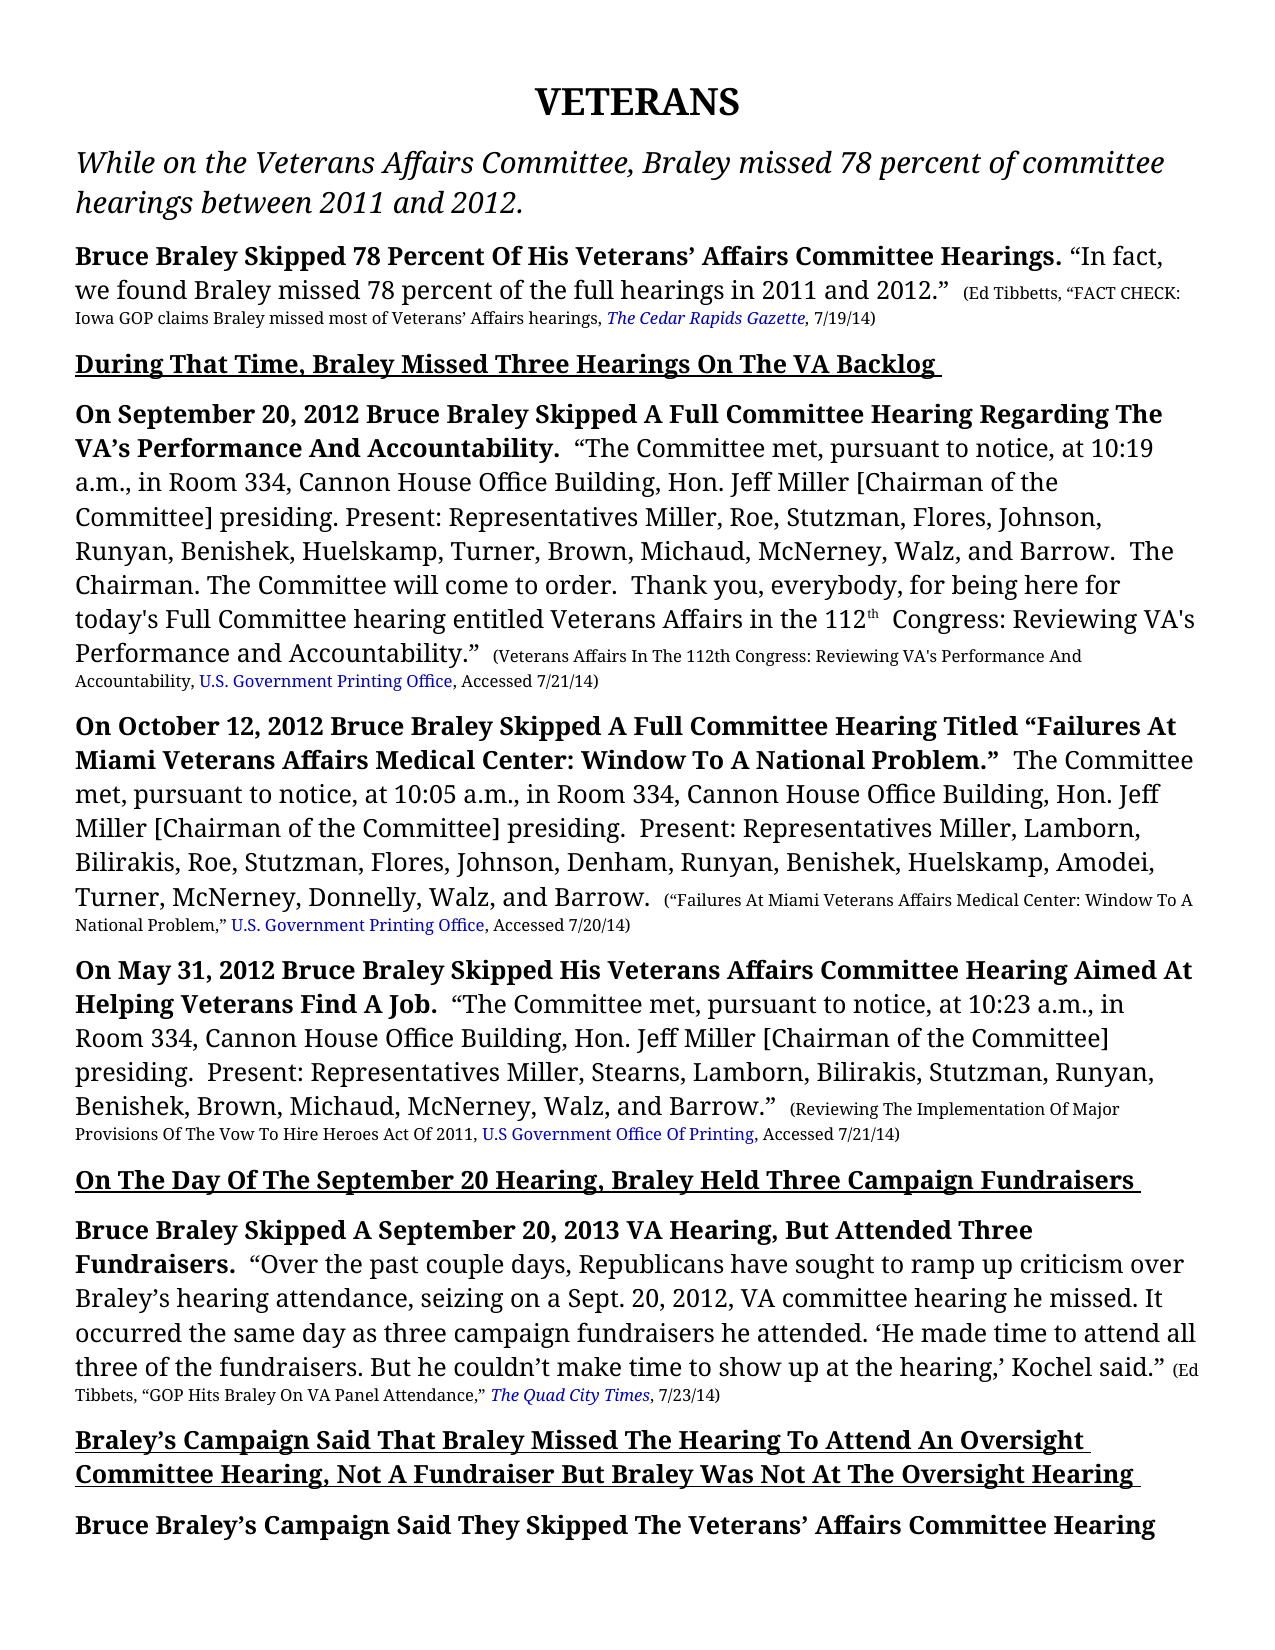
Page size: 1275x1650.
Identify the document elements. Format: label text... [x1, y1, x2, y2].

text During That Time, Braley Missed Three Hearings On The VA Backlog [75, 346, 1200, 380]
text Bruce Braley Skipped A September 20, 2013 VA Hearing, But Attended Three Fundraisers. “Over the past couple days, Republicans have sought to ramp up criticism over Braley’s hearing attendance, seizing on a Sept. 20, 2012, VA committee hearing he missed. It occurred the same day as three campaign fundraisers he attended. ‘He made time to attend all three of the fundraisers. But he couldn’t make time to show up at the hearing,’ Kochel said.” (Ed Tibbets, “GOP Hits Braley On VA Panel Attendance,” The Quad City Times, 7/23/14) [75, 1213, 1200, 1406]
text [75, 1507, 1200, 1542]
text On May 31, 2012 Bruce Braley Skipped His Veterans Affairs Committee Hearing Aimed At Helping Veterans Find A Job. “The Committee met, pursuant to notice, at 10:23 a.m., in Room 334, Cannon House Office Building, Hon. Jeff Miller [Chairman of the Committee] presiding. Present: Representatives Miller, Stearns, Lamborn, Bilirakis, Stutzman, Runyan, Benishek, Brown, Michaud, McNerney, Walz, and Barrow.” (Reviewing The Implementation Of Major Provisions Of The Vow To Hire Heroes Act Of 2011, U.S Government Office Of Printing, Accessed 7/21/14) [75, 953, 1200, 1146]
text On September 20, 2012 Bruce Braley Skipped A Full Committee Hearing Regarding The VA’s Performance And Accountability. “The Committee met, pursuant to notice, at 10:19 a.m., in Room 334, Cannon House Office Building, Hon. Jeff Miller [Chairman of the Committee] presiding. Present: Representatives Miller, Roe, Stutzman, Flores, Johnson, Runyan, Benishek, Huelskamp, Turner, Brown, Michaud, McNerney, Walz, and Barrow. The Chairman. The Committee will come to order. Thank you, everybody, for being here for today's Full Committee hearing entitled Veterans Affairs in the 112th Congress: Reviewing VA's Performance and Accountability.” (Veterans Affairs In The 112th Congress: Reviewing VA's Performance And Accountability, U.S. Government Printing Office, Accessed 7/21/14) [75, 397, 1200, 692]
text VETERANS [75, 75, 1200, 126]
text While on the Veterans Affairs Committee, Braley missed 78 percent of committee hearings between 2011 and 2012. [75, 143, 1200, 222]
text On The Day Of The September 20 Hearing, Braley Held Three Campaign Fundraisers [75, 1162, 1200, 1196]
text Braley’s Campaign Said That Braley Missed The Hearing To Attend An Oversight Committee Hearing, Not A Fundraiser But Braley Was Not At The Oversight Hearing [75, 1423, 1200, 1491]
text On October 12, 2012 Bruce Braley Skipped A Full Committee Hearing Titled “Failures At Miami Veterans Affairs Medical Center: Window To A National Problem.” The Committee met, pursuant to notice, at 10:05 a.m., in Room 334, Cannon House Office Building, Hon. Jeff Miller [Chairman of the Committee] presiding. Present: Representatives Miller, Lamborn, Bilirakis, Roe, Stutzman, Flores, Johnson, Denham, Runyan, Benishek, Huelskamp, Amodei, Turner, McNerney, Donnelly, Walz, and Barrow. (“Failures At Miami Veterans Affairs Medical Center: Window To A National Problem,” U.S. Government Printing Office, Accessed 7/20/14) [75, 709, 1200, 936]
text Bruce Braley Skipped 78 Percent Of His Veterans’ Affairs Committee Hearings. “In fact, we found Braley missed 78 percent of the full hearings in 2011 and 2012.” (Ed Tibbetts, “FACT CHECK: Iowa GOP claims Braley missed most of Veterans’ Affairs hearings, The Cedar Rapids Gazette, 7/19/14) [75, 239, 1200, 329]
